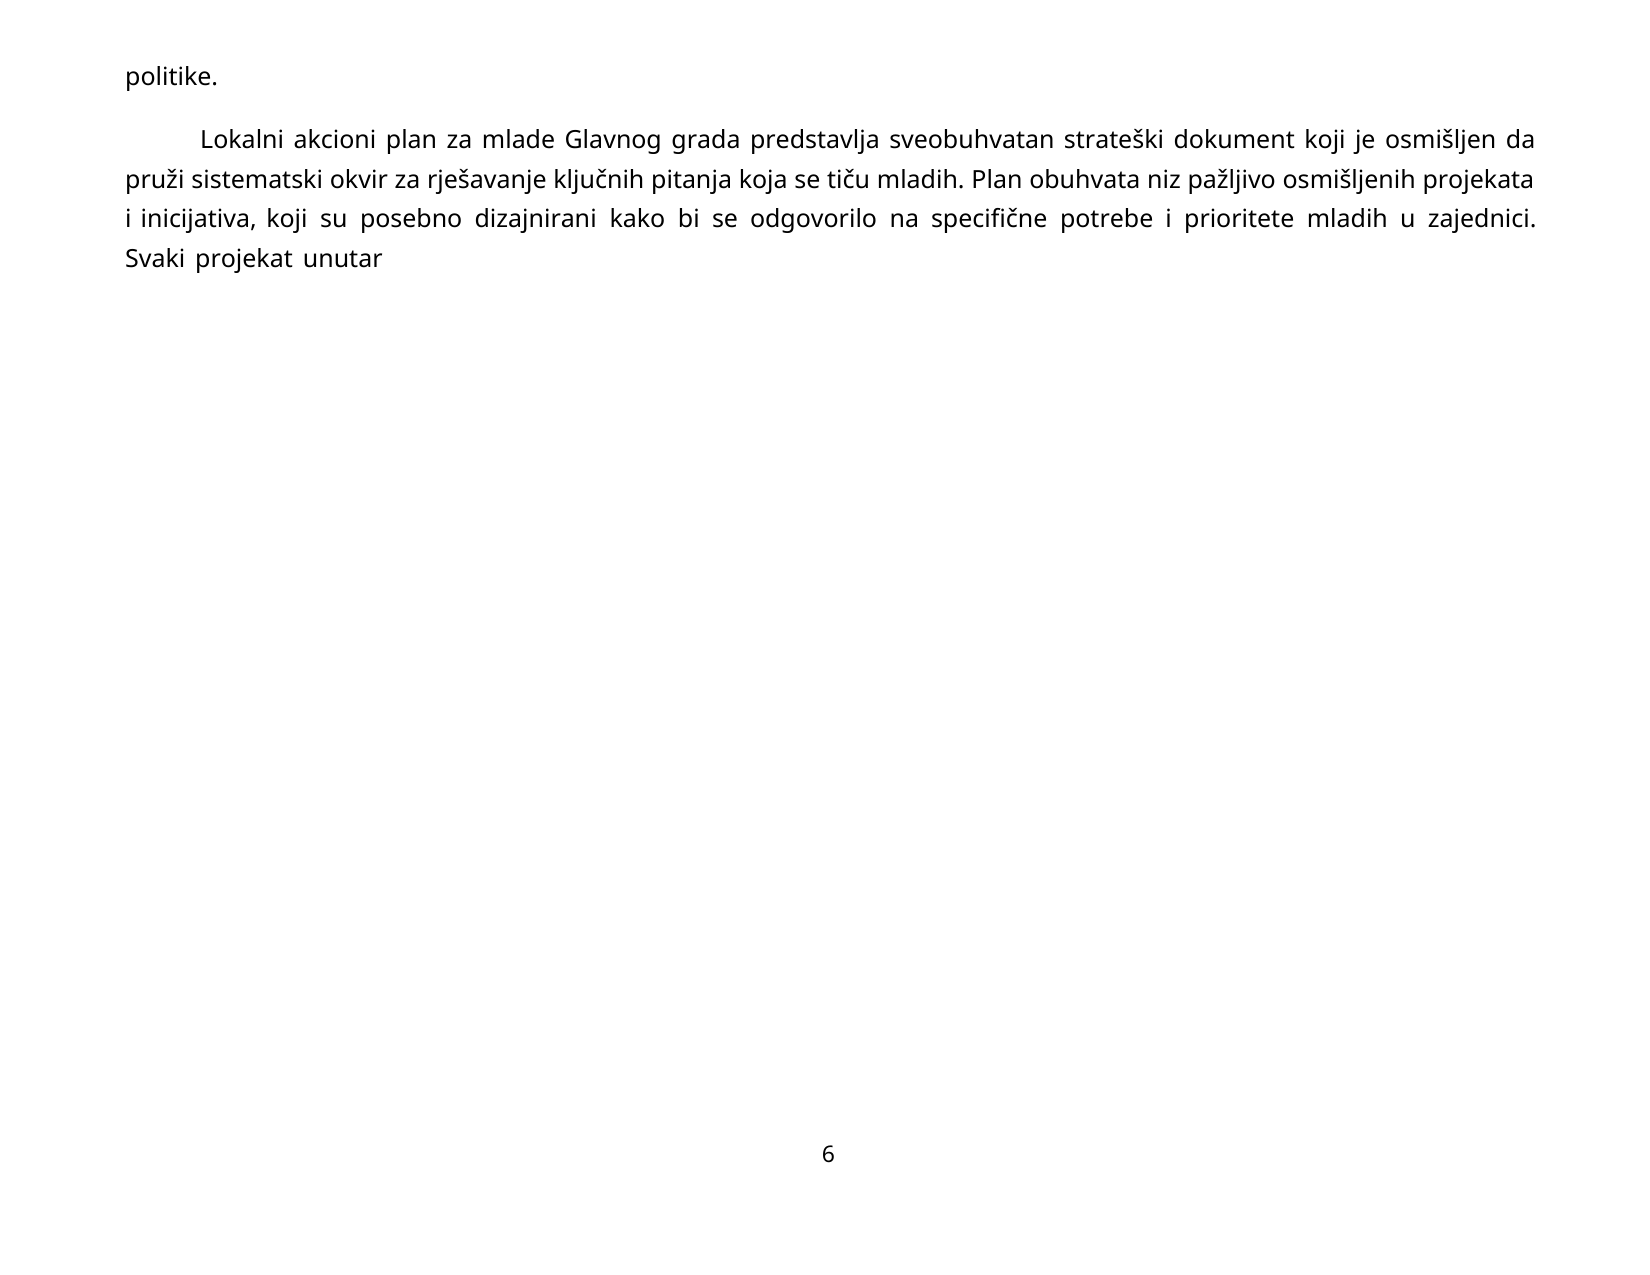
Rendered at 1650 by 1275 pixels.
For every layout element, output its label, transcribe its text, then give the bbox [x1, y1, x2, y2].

text Lokalni akcioni plan za mlade Glavnog grada predstavlja sveobuhvatan strateški dokument koji je osmišljen da pruži sistematski okvir za rješavanje ključnih pitanja koja se tiču mladih. Plan obuhvata niz pažljivo osmišljenih projekata i inicijativa, koji su posebno dizajnirani kako bi se odgovorilo na specifične potrebe i prioritete mladih u zajednici. Svaki projekat unutar [125, 122, 1537, 274]
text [125, 58, 1536, 92]
